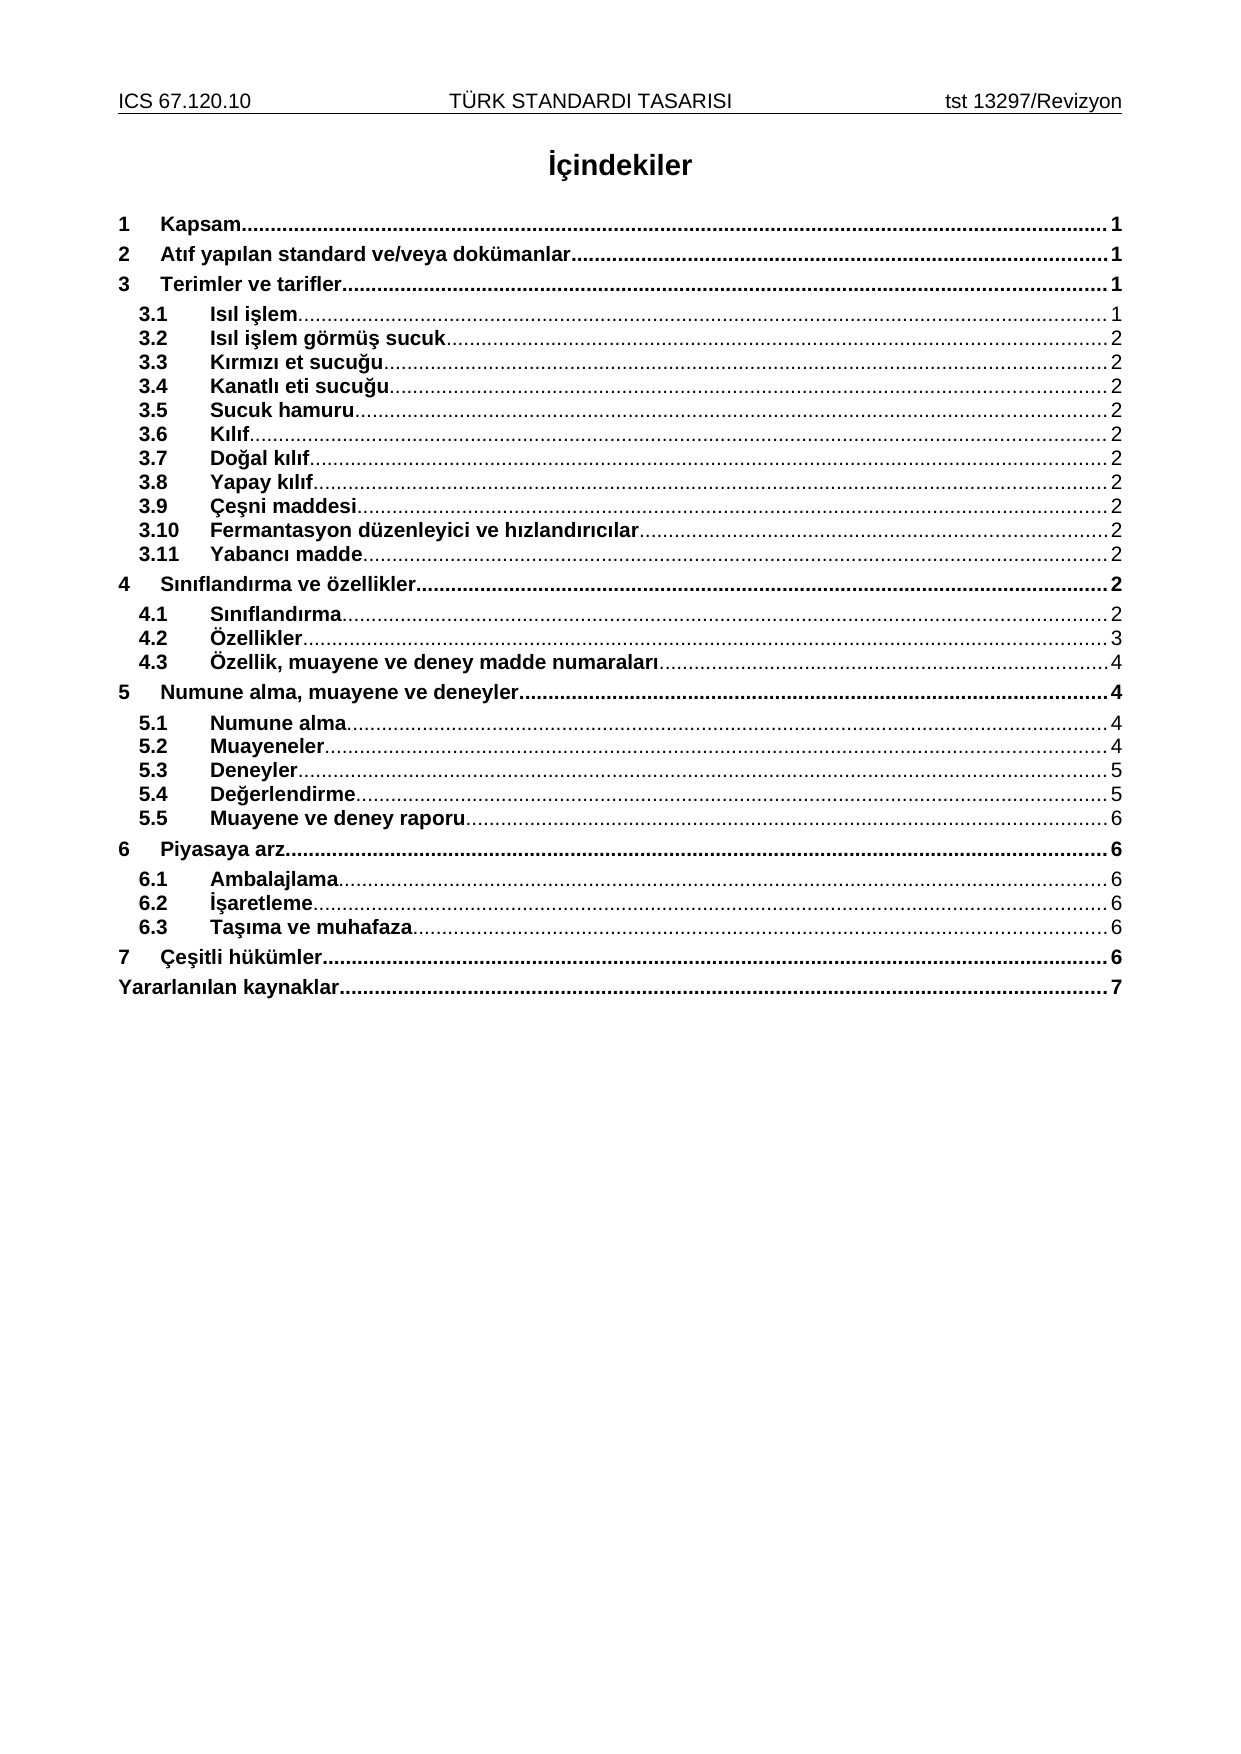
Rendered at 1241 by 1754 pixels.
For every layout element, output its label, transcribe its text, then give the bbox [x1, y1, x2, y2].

text 3.4 Kanatlı eti sucuğu 2 [139, 374, 1122, 398]
text 3.10 Fermantasyon düzenleyici ve hızlandırıcılar 2 [139, 518, 1122, 542]
text 3.5 Sucuk hamuru 2 [139, 398, 1122, 422]
text 3.2 Isıl işlem görmüş sucuk 2 [139, 326, 1122, 350]
text 5.4 Değerlendirme 5 [139, 782, 1122, 806]
text 5.2 Muayeneler 4 [139, 734, 1122, 758]
text 2 Atıf yapılan standard ve/veya dokümanlar 1 [118, 242, 1122, 266]
text 3.7 Doğal kılıf 2 [139, 446, 1122, 470]
text 1 Kapsam 1 [118, 211, 1122, 235]
text 5.5 Muayene ve deney raporu 6 [139, 806, 1122, 830]
text 3.8 Yapay kılıf 2 [139, 470, 1122, 494]
text 3 Terimler ve tarifler 1 [118, 272, 1122, 296]
text 6.3 Taşıma ve muhafaza 6 [139, 914, 1122, 938]
text 4.1 Sınıflandırma 2 [139, 602, 1122, 626]
text Yararlanılan kaynaklar 7 [118, 975, 1122, 999]
text İçindekiler [118, 148, 1122, 181]
text 4.3 Özellik, muayene ve deney madde numaraları 4 [139, 650, 1122, 674]
text 5.1 Numune alma 4 [139, 710, 1122, 734]
text 4 Sınıflandırma ve özellikler 2 [118, 572, 1122, 596]
text 7 Çeşitli hükümler 6 [118, 945, 1122, 969]
text 6 Piyasaya arz 6 [118, 836, 1122, 860]
text 3.11 Yabancı madde 2 [139, 542, 1122, 566]
text 3.1 Isıl işlem 1 [139, 302, 1122, 326]
text 4.2 Özellikler 3 [139, 626, 1122, 650]
text 5.3 Deneyler 5 [139, 758, 1122, 782]
text 5 Numune alma, muayene ve deneyler 4 [118, 680, 1122, 704]
text 3.3 Kırmızı et sucuğu 2 [139, 350, 1122, 374]
text 6.1 Ambalajlama 6 [139, 867, 1122, 891]
text 6.2 İşaretleme 6 [139, 891, 1122, 914]
text 3.6 Kılıf 2 [139, 422, 1122, 446]
text 3.9 Çeşni maddesi 2 [139, 494, 1122, 518]
